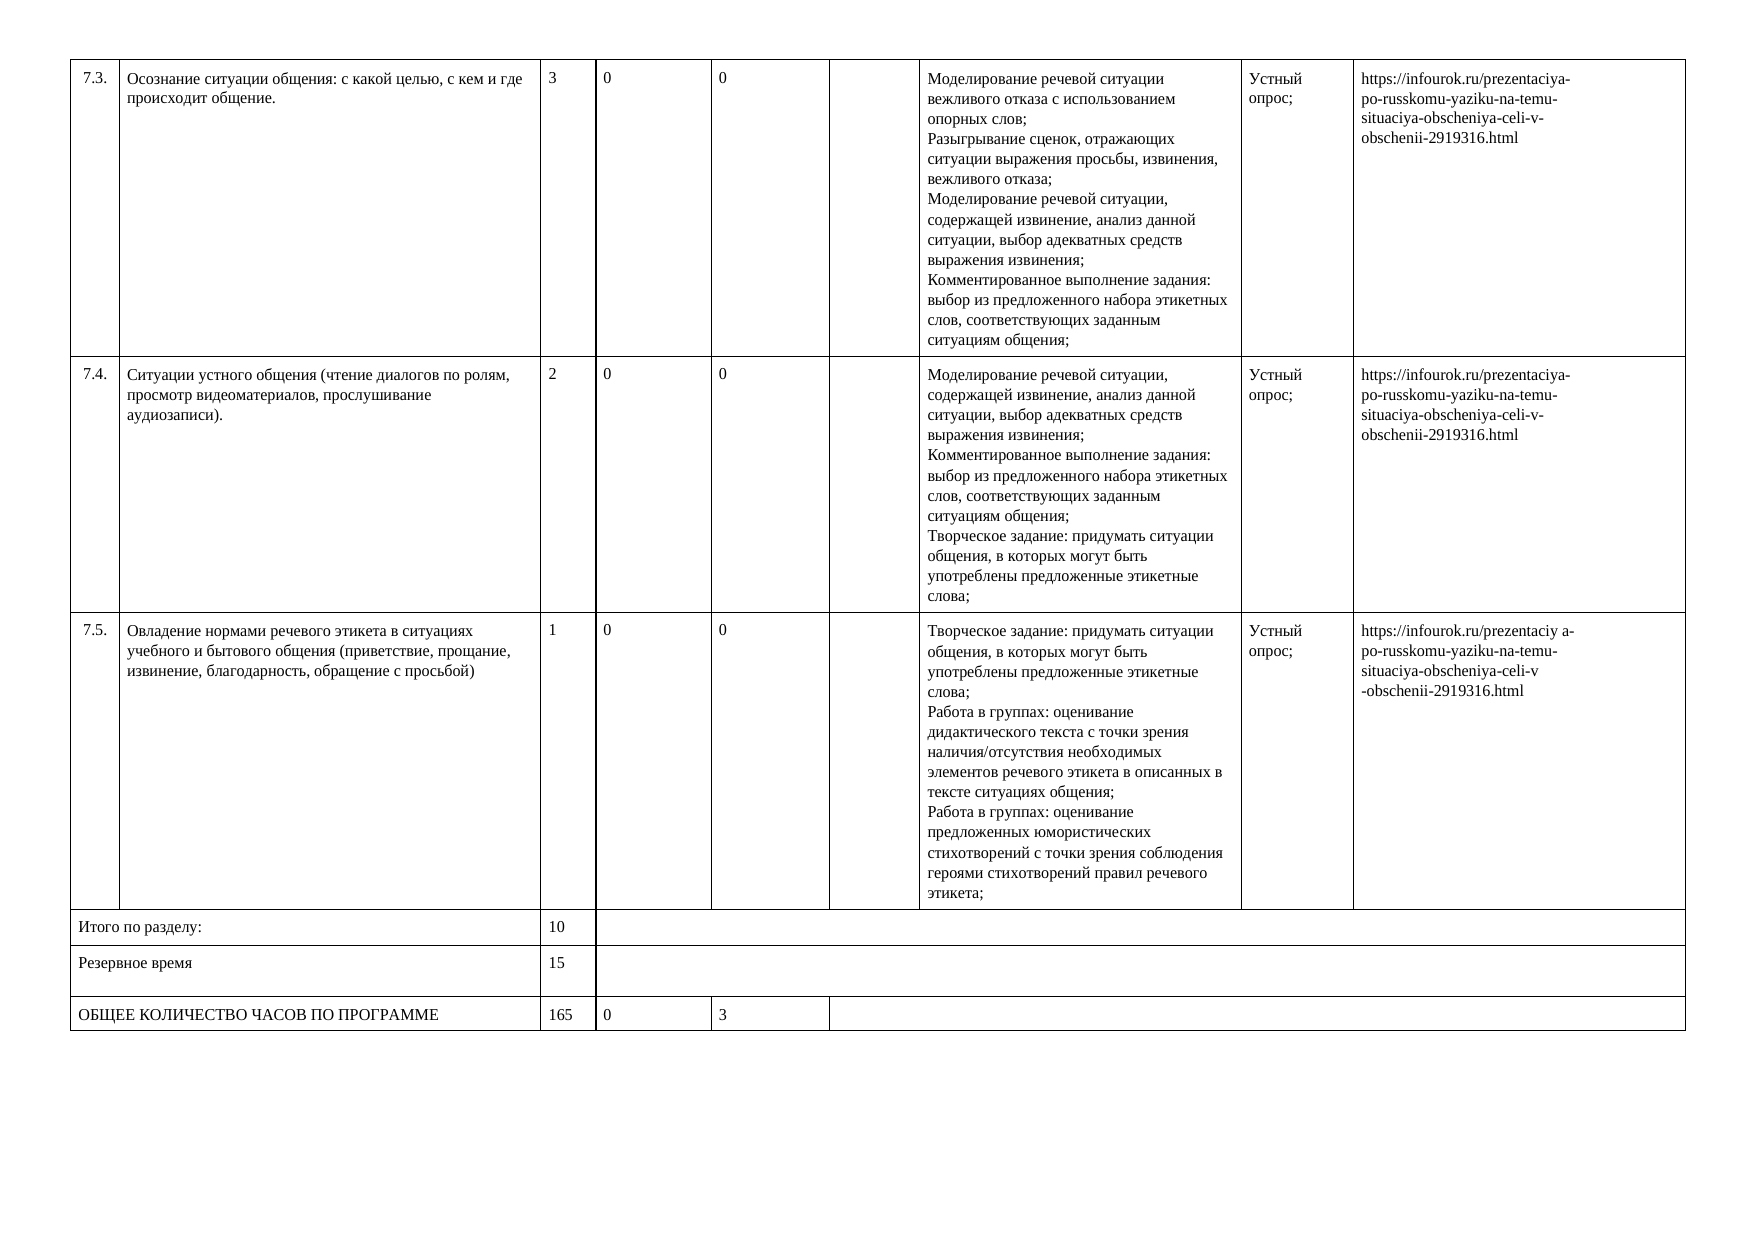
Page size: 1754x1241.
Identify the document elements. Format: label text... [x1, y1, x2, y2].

table_cell [597, 946, 1685, 996]
table_header 3 [541, 60, 595, 356]
table_cell 15 [541, 946, 595, 996]
table_header 0 [712, 60, 829, 356]
table_header Устный опрос; [1242, 60, 1353, 356]
table_cell Итого по разделу: [71, 910, 540, 945]
table_cell 165 [541, 997, 595, 1030]
table_cell 0 [712, 357, 829, 612]
table_cell Устный опрос; [1242, 357, 1353, 612]
table_cell 7.5. [71, 613, 119, 908]
table_cell [830, 357, 919, 612]
table_cell https://infourok.ru/prezentaciya-po-russkomu-yaziku-na-temu-situaciya-obscheniya-celi-v- obschenii-2919316.html [1354, 357, 1685, 612]
table_cell 3 [712, 997, 829, 1030]
table_cell Ситуации устного общения (чтение диалогов по ролям, просмотр видеоматериалов, прослушивание аудиозаписи). [120, 357, 540, 612]
table_header Осознание ситуации общения: с какой целью, с кем и где происходит общение. [120, 60, 540, 356]
table_cell [830, 997, 1685, 1030]
table_header 0 [597, 60, 711, 356]
table_cell 1 [541, 613, 595, 908]
table_cell Овладение нормами речевого этикета в ситуациях учебного и бытового общения (приветствие, прощание, извинение, благодарность, обращение с просьбой) [120, 613, 540, 908]
table_cell 0 [597, 613, 711, 908]
table_cell Моделирование речевой ситуации, содержащей извинение, анализ данной ситуации, выбор адекватных средств выраже​ния извинения; Комментированное выполнение задания: выбор из предло​женного набора этикетных слов, соответствующих заданным ситуациям общения; Творческое задание: придумать ситуации общения, в кото​рых могут быть употреблены предложенные этикетные слова; [920, 357, 1241, 612]
table_cell 7.4. [71, 357, 119, 612]
table_cell 0 [597, 357, 711, 612]
table_cell ОБЩЕЕ КОЛИЧЕСТВО ЧАСОВ ПО ПРОГРАММЕ [71, 997, 540, 1030]
table_cell 0 [597, 997, 711, 1030]
table_cell https://infourok.ru/prezentaciy a-po-russkomu-yaziku-na-temu-situaciya-obscheniya-celi-v -obschenii-2919316.html [1354, 613, 1685, 908]
table_header Моделирование речевой ситуации вежливого отказа с исполь​зованием опорных слов; Разыгрывание сценок, отражающих ситуации выражения просьбы, извинения, вежливого отказа; Моделирование речевой ситуации, содержащей извинение, анализ данной ситуации, выбор адекватных средств выраже​ния извинения; Комментированное выполнение задания: выбор из предло​женного набора этикетных слов, соответствующих заданным ситуациям общения; [920, 60, 1241, 356]
table_header 7.3. [71, 60, 119, 356]
table_cell [597, 910, 1685, 945]
table_header [830, 60, 919, 356]
table_cell Устный опрос; [1242, 613, 1353, 908]
table_cell Резервное время [71, 946, 540, 996]
table_cell [830, 613, 919, 908]
table_cell 10 [541, 910, 595, 945]
table_header https://infourok.ru/prezentaciya-po-russkomu-yaziku-na-temu-situaciya-obscheniya-celi-v- obschenii-2919316.html [1354, 60, 1685, 356]
table_cell 2 [541, 357, 595, 612]
table_cell 0 [712, 613, 829, 908]
table_cell Творческое задание: придумать ситуации общения, в кото​рых могут быть употреблены предложенные этикетные слова; Работа в группах: оценивание дидактического текста с точки зрения наличия/отсутствия необходимых элементов речево​го этикета в описанных в тексте ситуациях общения; Работа в группах: оценивание предложенных юмористиче​ских стихотворений с точки зрения соблюдения героями стихотворений правил речевого этикета; [920, 613, 1241, 908]
